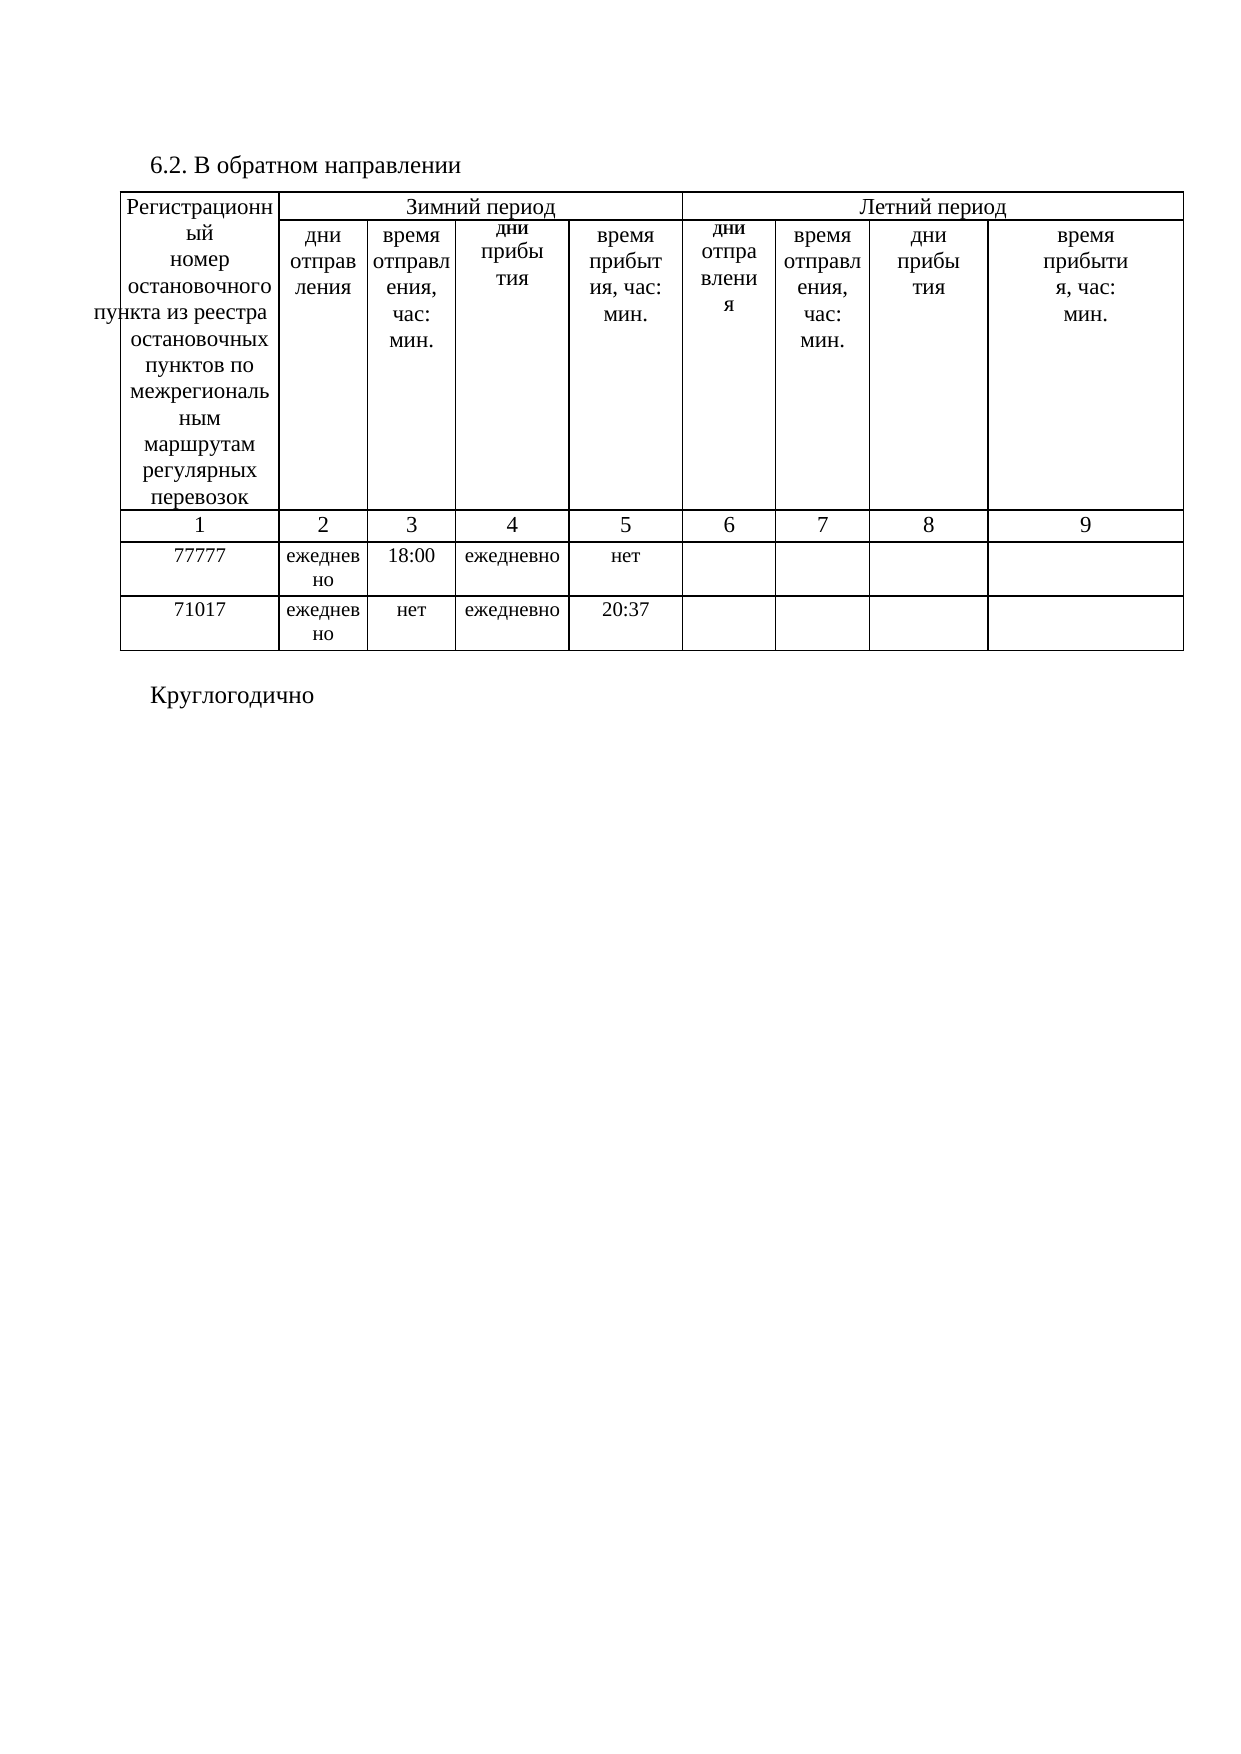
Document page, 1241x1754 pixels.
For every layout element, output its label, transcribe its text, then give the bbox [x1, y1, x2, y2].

table_cell 6 [683, 511, 775, 541]
text 6.2. В обратном направлении [150, 150, 1090, 179]
table_cell ДНИ прибы тия [456, 221, 568, 509]
table_cell 5 [570, 511, 682, 541]
table_cell 9 [989, 511, 1183, 541]
table_cell время отправл ения, час: мин. [776, 221, 869, 509]
table_cell [870, 597, 987, 650]
table_cell 2 [280, 511, 367, 541]
table_cell ежедневно [456, 597, 568, 650]
table_cell ДНИ отпра влени я [683, 221, 775, 509]
table_cell [870, 543, 987, 595]
table_header Летний период [683, 193, 1183, 219]
table_cell 71017 [121, 597, 278, 650]
table_cell [989, 543, 1183, 595]
table_cell время прибыти я, час: мин. [989, 221, 1183, 509]
table_header Регистрационный номер остановочного пункта из реестра остановочных пунктов по межрегиональным маршрутам регулярных перевозок [121, 193, 278, 509]
table_cell [776, 597, 869, 650]
table_cell дни прибы тия [870, 221, 987, 509]
table_cell 1 [121, 511, 278, 541]
table_cell [683, 543, 775, 595]
table_cell ежедневно [280, 543, 367, 595]
table_cell время прибыт ия, час: мин. [570, 221, 682, 509]
table_cell [989, 597, 1183, 650]
table_cell 18:00 [368, 543, 455, 595]
table_cell 20:37 [570, 597, 682, 650]
table_cell 3 [368, 511, 455, 541]
table_cell 77777 [121, 543, 278, 595]
table_cell [683, 597, 775, 650]
table_cell время отправл ения, час: мин. [368, 221, 455, 509]
table_header Зимний период [280, 193, 682, 219]
table_cell 4 [456, 511, 568, 541]
text Круглогодично [150, 680, 1090, 709]
table_cell нет [570, 543, 682, 595]
table_cell 8 [870, 511, 987, 541]
table_cell 7 [776, 511, 869, 541]
table_cell ежедневно [456, 543, 568, 595]
table_cell нет [368, 597, 455, 650]
table_cell [776, 543, 869, 595]
table_cell ежедневно [280, 597, 367, 650]
table_cell дни отправ ления [280, 221, 367, 509]
